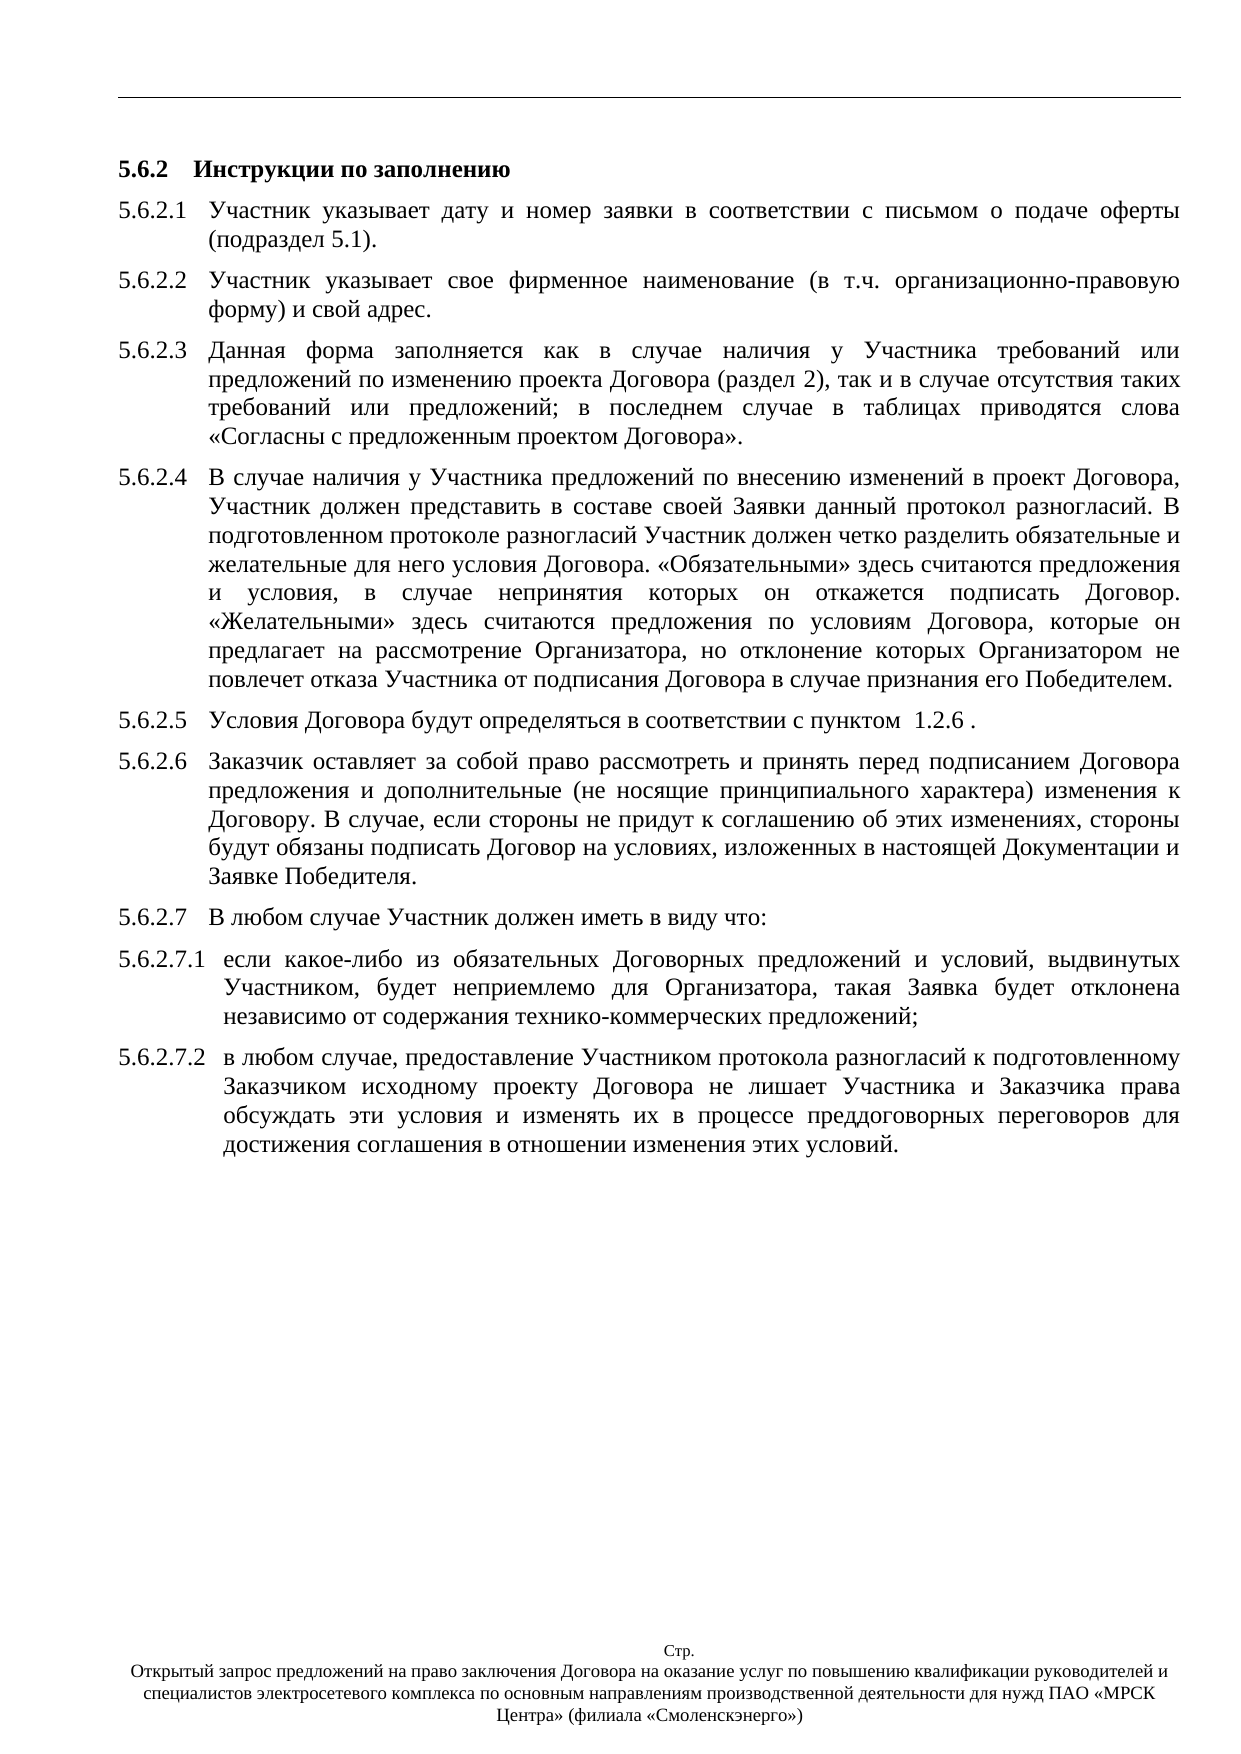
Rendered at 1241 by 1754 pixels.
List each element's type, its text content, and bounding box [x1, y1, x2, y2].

list Участник указывает свое фирменное наименование (в т.ч. организационно-правовую форму) и свой адрес. [118, 265, 1181, 322]
list Участник указывает дату и номер заявки в соответствии с письмом о подаче оферты (подраздел 5.1). [118, 195, 1181, 252]
list В случае наличия у Участника предложений по внесению изменений в проект Договора, Участник должен представить в составе своей Заявки данный протокол разногласий. В подготовленном протоколе разногласий Участник должен четко разделить обязательные и желательные для него условия Договора. «Обязательными» здесь считаются предложения и условия, в случае непринятия которых он откажется подписать Договор. «Желательными» здесь считаются предложения по условиям Договора, которые он предлагает на рассмотрение Организатора, но отклонение которых Организатором не повлечет отказа Участника от подписания Договора в случае признания его Победителем. [118, 462, 1181, 692]
list если какое-либо из обязательных Договорных предложений и условий, выдвинутых Участником, будет неприемлемо для Организатора, такая Заявка будет отклонена независимо от содержания технико-коммерческих предложений; [118, 944, 1181, 1030]
list Заказчик оставляет за собой право рассмотреть и принять перед подписанием Договора предложения и дополнительные (не носящие принципиального характера) изменения к Договору. В случае, если стороны не придут к соглашению об этих изменениях, стороны будут обязаны подписать Договор на условиях, изложенных в настоящей Документации и Заявке Победителя. [118, 746, 1181, 890]
list в любом случае, предоставление Участником протокола разногласий к подготовленному Заказчиком исходному проекту Договора не лишает Участника и Заказчика права обсуждать эти условия и изменять их в процессе преддоговорных переговоров для достижения соглашения в отношении изменения этих условий. [118, 1042, 1181, 1157]
subtitle Инструкции по заполнению [118, 154, 1181, 182]
list Данная форма заполняется как в случае наличия у Участника требований или предложений по изменению проекта Договора (раздел 2), так и в случае отсутствия таких требований или предложений; в последнем случае в таблицах приводятся слова «Согласны с предложенным проектом Договора». [118, 335, 1181, 450]
list В любом случае Участник должен иметь в виду что: [118, 902, 1181, 931]
list Условия Договора будут определяться в соответствии с пунктом 1.2.6 . [118, 705, 1181, 734]
